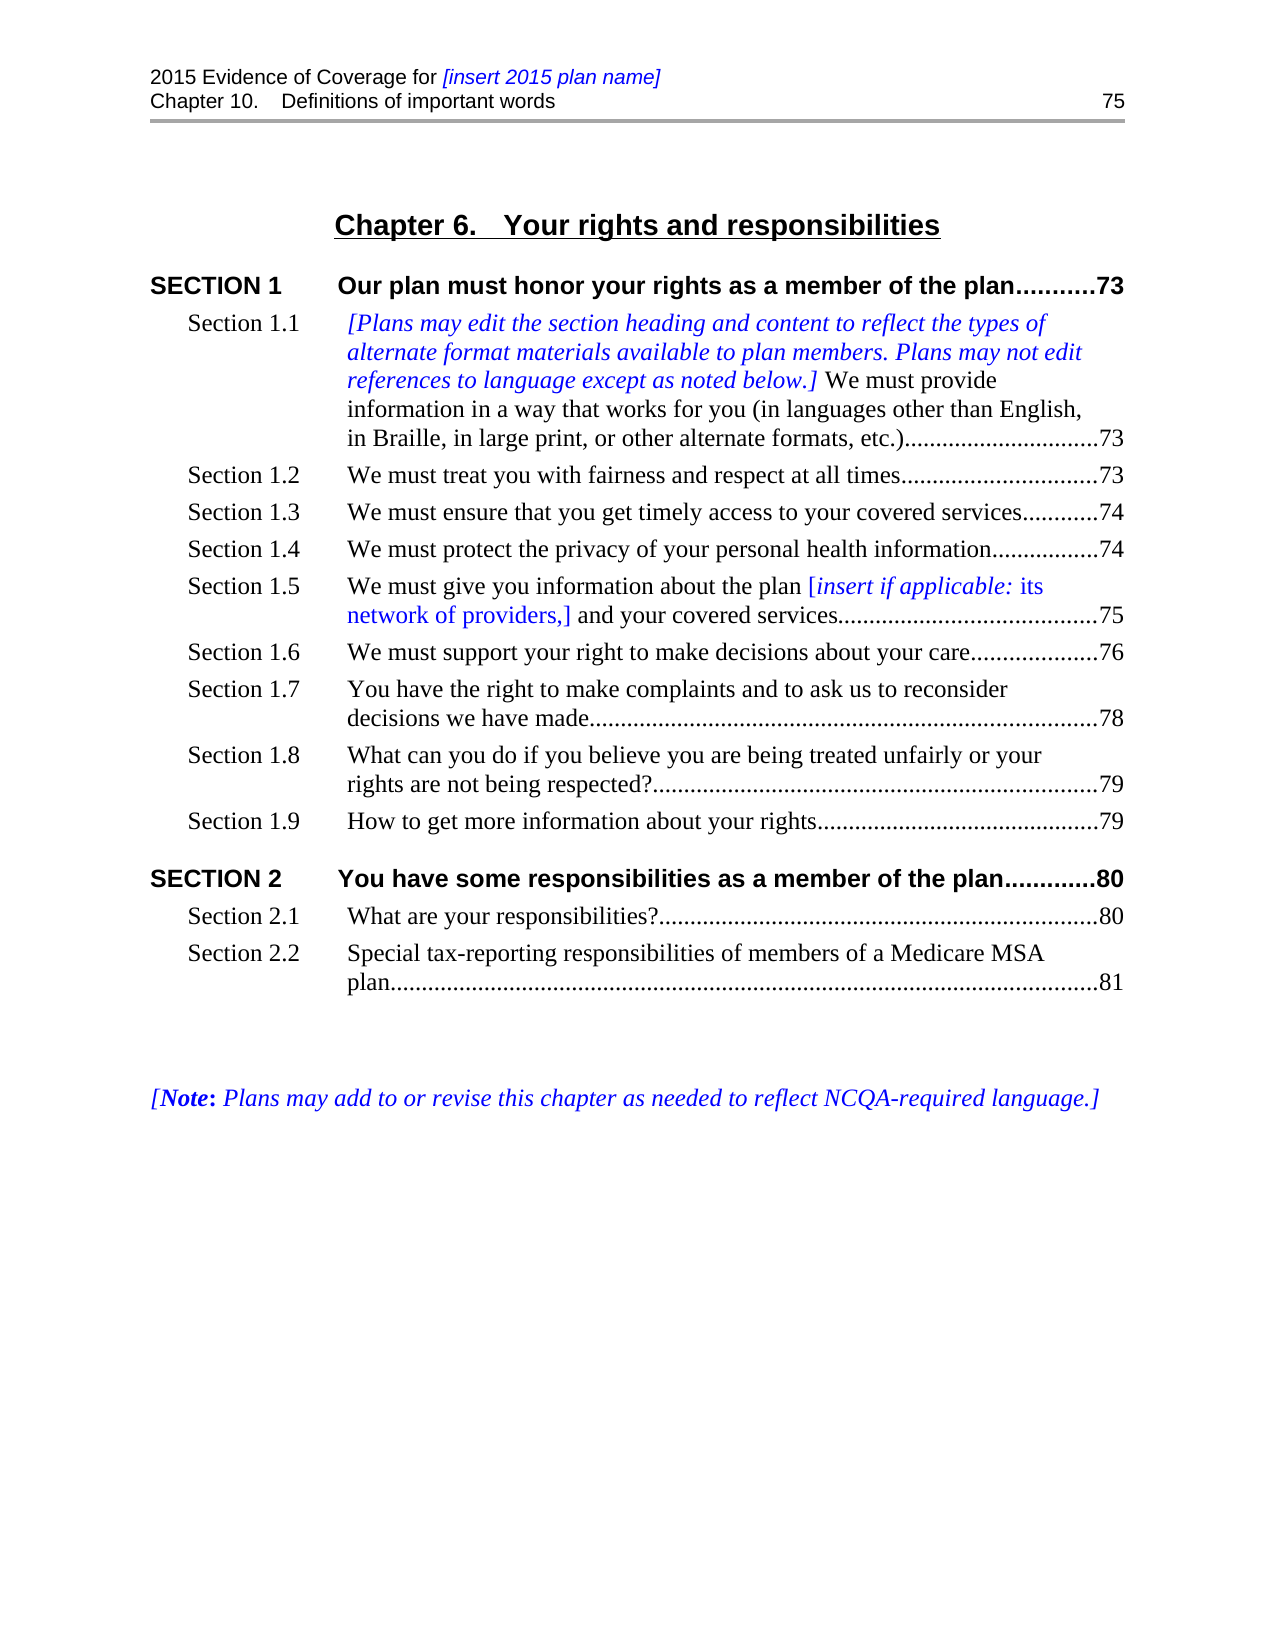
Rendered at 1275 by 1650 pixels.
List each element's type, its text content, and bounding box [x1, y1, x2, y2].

text Section 1.6 We must support your right to make decisions about your care 76 [187, 637, 1087, 666]
text [Note: Plans may add to or revise this chapter as needed to reflect NCQA-required language.] [150, 1083, 1125, 1111]
text SECTION 1 Our plan must honor your rights as a member of the plan 73 [150, 271, 1050, 300]
text Section 1.3 We must ensure that you get timely access to your covered services 74 [187, 497, 1087, 526]
text Section 1.5 We must give you information about the plan [insert if applicable: its network of providers,] and your covered services 75 [187, 571, 1087, 629]
text SECTION 2 You have some responsibilities as a member of the plan 80 [150, 864, 1050, 893]
text Section 1.2 We must treat you with fairness and respect at all times 73 [187, 460, 1087, 489]
text Section 1.4 We must protect the privacy of your personal health information 74 [187, 534, 1087, 563]
text Section 1.9 How to get more information about your rights 79 [187, 806, 1087, 835]
subtitle Chapter 6. Your rights and responsibilities [150, 208, 1125, 242]
text Section 1.7 You have the right to make complaints and to ask us to reconsider decisions we have made 78 [187, 674, 1087, 732]
text Section 1.1 [Plans may edit the section heading and content to reflect the types of alternate format materials available to plan members. Plans may not edit references to language except as noted below.] We must provide information in a way that works for you (in languages other than English, in Braille, in large print, or other alternate formats, etc.) 73 [187, 308, 1087, 452]
text Section 1.8 What can you do if you believe you are being treated unfairly or your rights are not being respected? 79 [187, 740, 1087, 798]
text Section 2.2 Special tax-reporting responsibilities of members of a Medicare MSA plan 81 [187, 938, 1087, 996]
text Section 2.1 What are your responsibilities? 80 [187, 901, 1087, 930]
